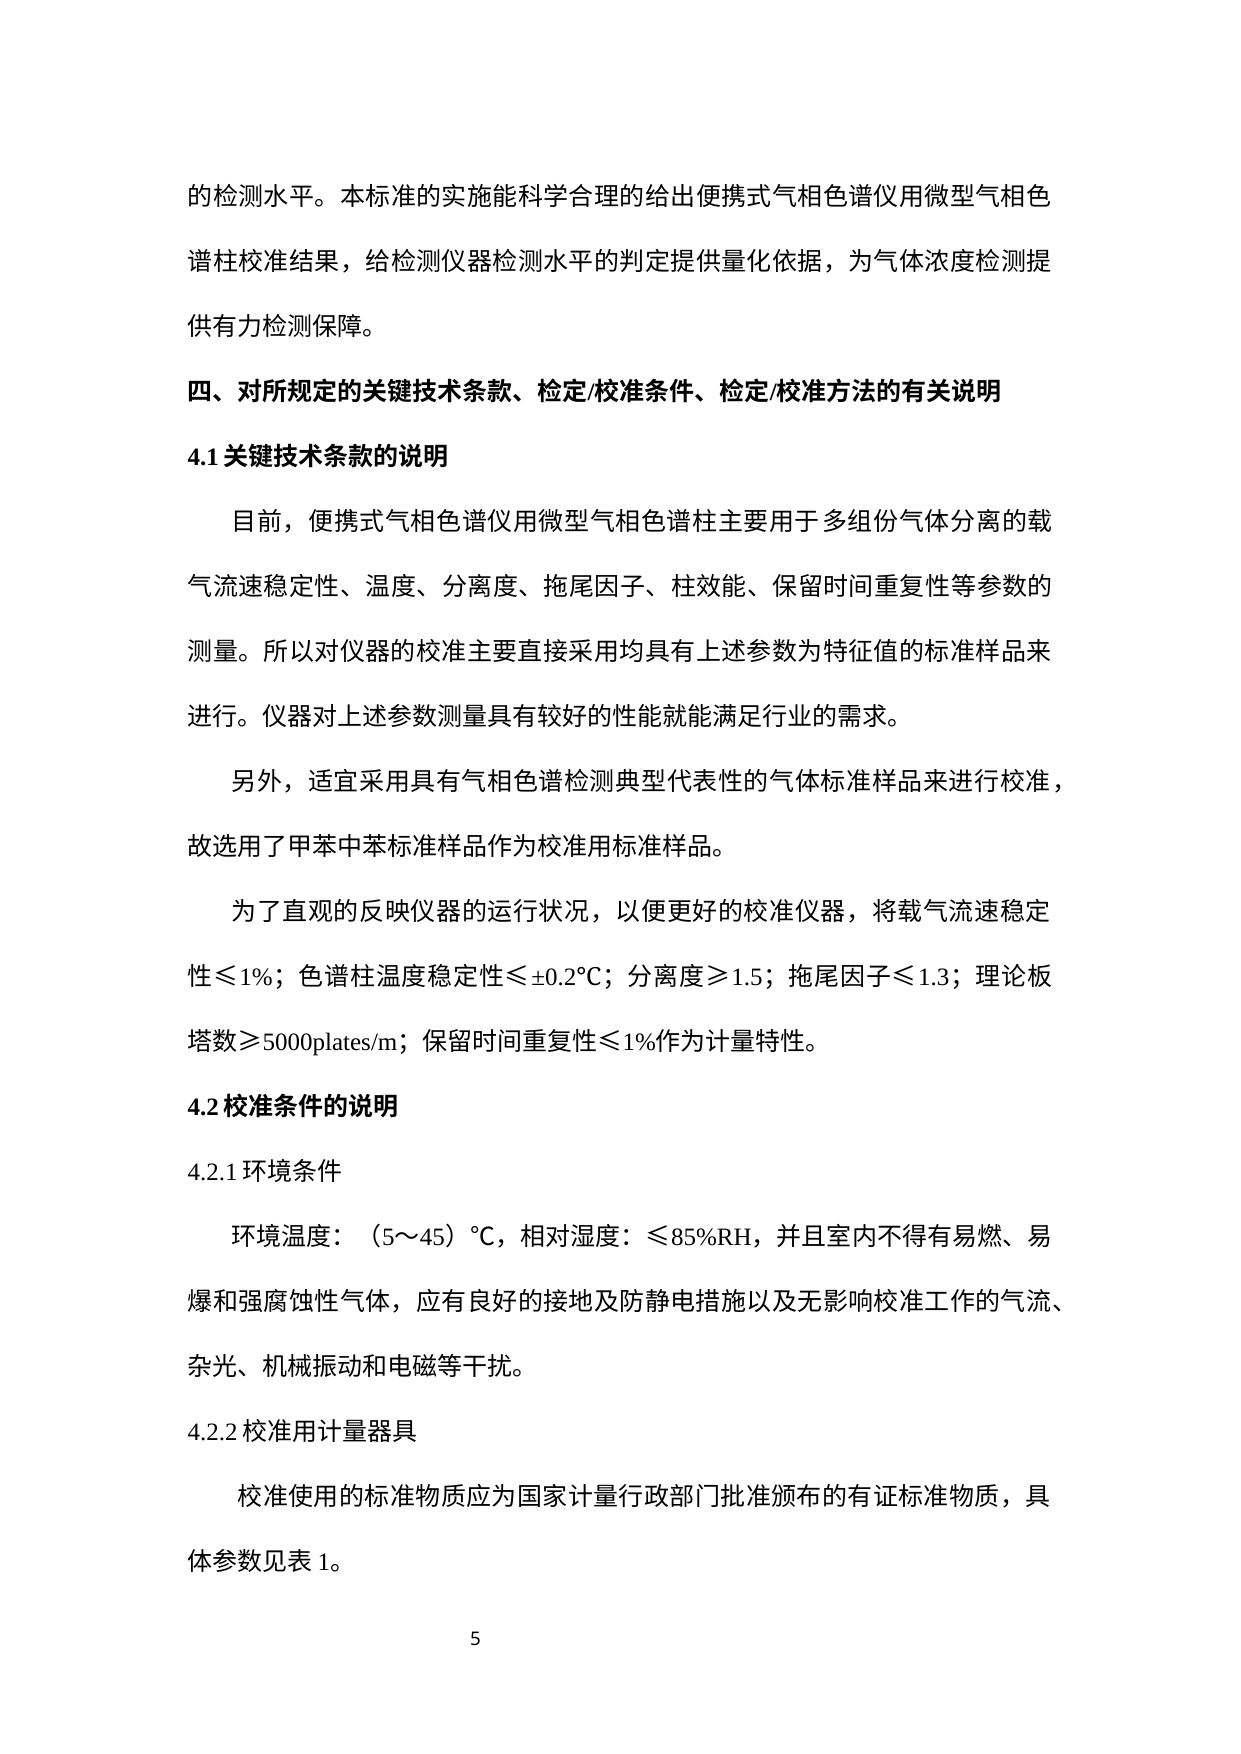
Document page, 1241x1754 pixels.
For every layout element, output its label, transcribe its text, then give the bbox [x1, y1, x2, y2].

text 另外，适宜采用具有气相色谱检测典型代表性的气体标准样品来进行校准，故选用了甲苯中苯标准样品作为校准用标准样品。 [187, 747, 1053, 877]
text 为了直观的反映仪器的运行状况，以便更好的校准仪器，将载气流速稳定性≤1%；色谱柱温度稳定性≤±0.2℃；分离度≥1.5；拖尾因子≤1.3；理论板塔数≥5000plates/m；保留时间重复性≤1%作为计量特性。 [187, 877, 1053, 1072]
text 目前，便携式气相色谱仪用微型气相色谱柱主要用于多组份气体分离的载气流速稳定性、温度、分离度、拖尾因子、柱效能、保留时间重复性等参数的测量。所以对仪器的校准主要直接采用均具有上述参数为特征值的标准样品来进行。仪器对上述参数测量具有较好的性能就能满足行业的需求。 [187, 487, 1053, 747]
text 4.2.1环境条件 [187, 1137, 1053, 1202]
subtitle 4.1关键技术条款的说明 [187, 422, 1053, 487]
subtitle 4.2校准条件的说明 [187, 1072, 1053, 1137]
text 校准使用的标准物质应为国家计量行政部门批准颁布的有证标准物质，具体参数见表1。 [187, 1462, 1053, 1592]
text 4.2.2校准用计量器具 [187, 1397, 1053, 1462]
text 环境温度：（5～45）℃，相对湿度：≤85%RH，并且室内不得有易燃、易爆和强腐蚀性气体，应有良好的接地及防静电措施以及无影响校准工作的气流、杂光、机械振动和电磁等干扰。 [187, 1202, 1053, 1397]
subtitle 四、对所规定的关键技术条款、检定/校准条件、检定/校准方法的有关说明 [187, 357, 1053, 422]
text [187, 162, 1053, 357]
